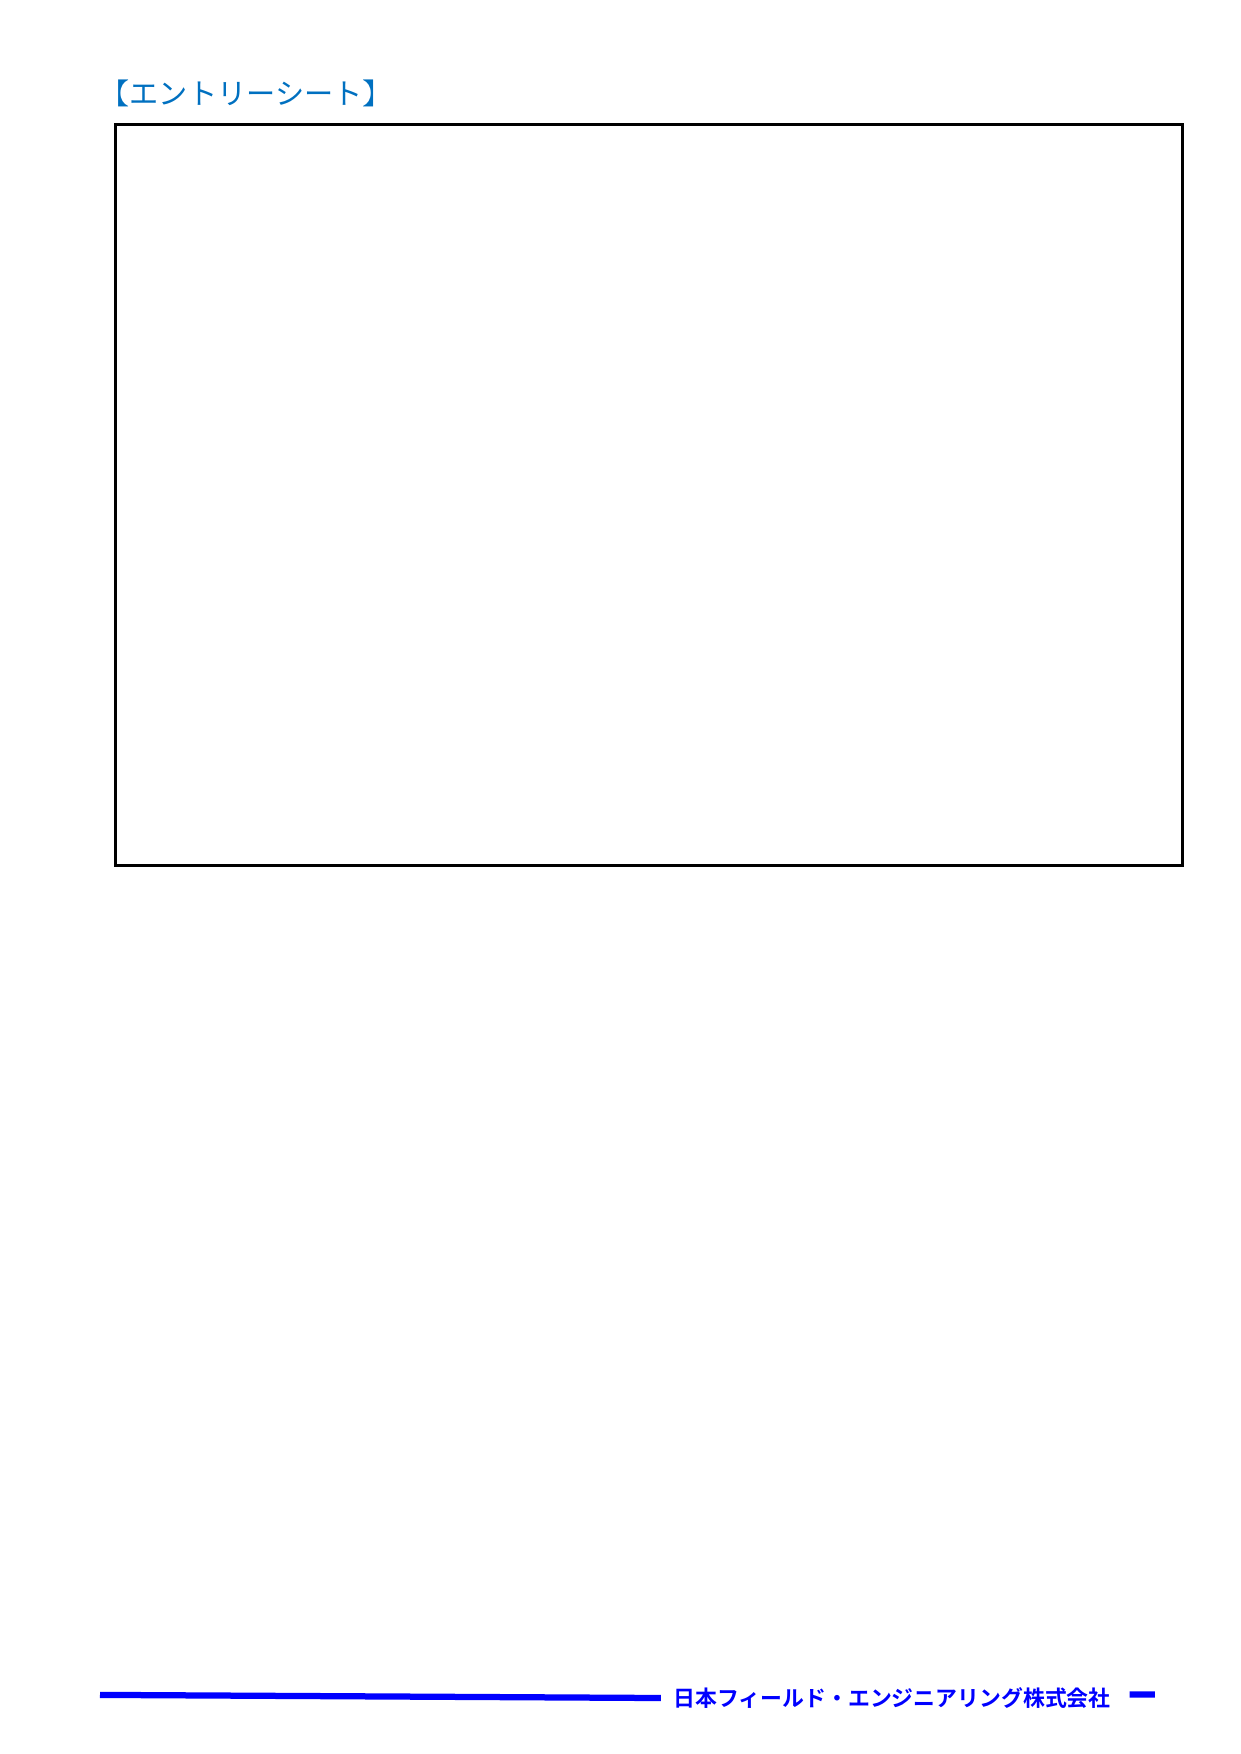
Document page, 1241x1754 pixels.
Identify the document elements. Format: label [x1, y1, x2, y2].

table_header [117, 126, 1181, 864]
